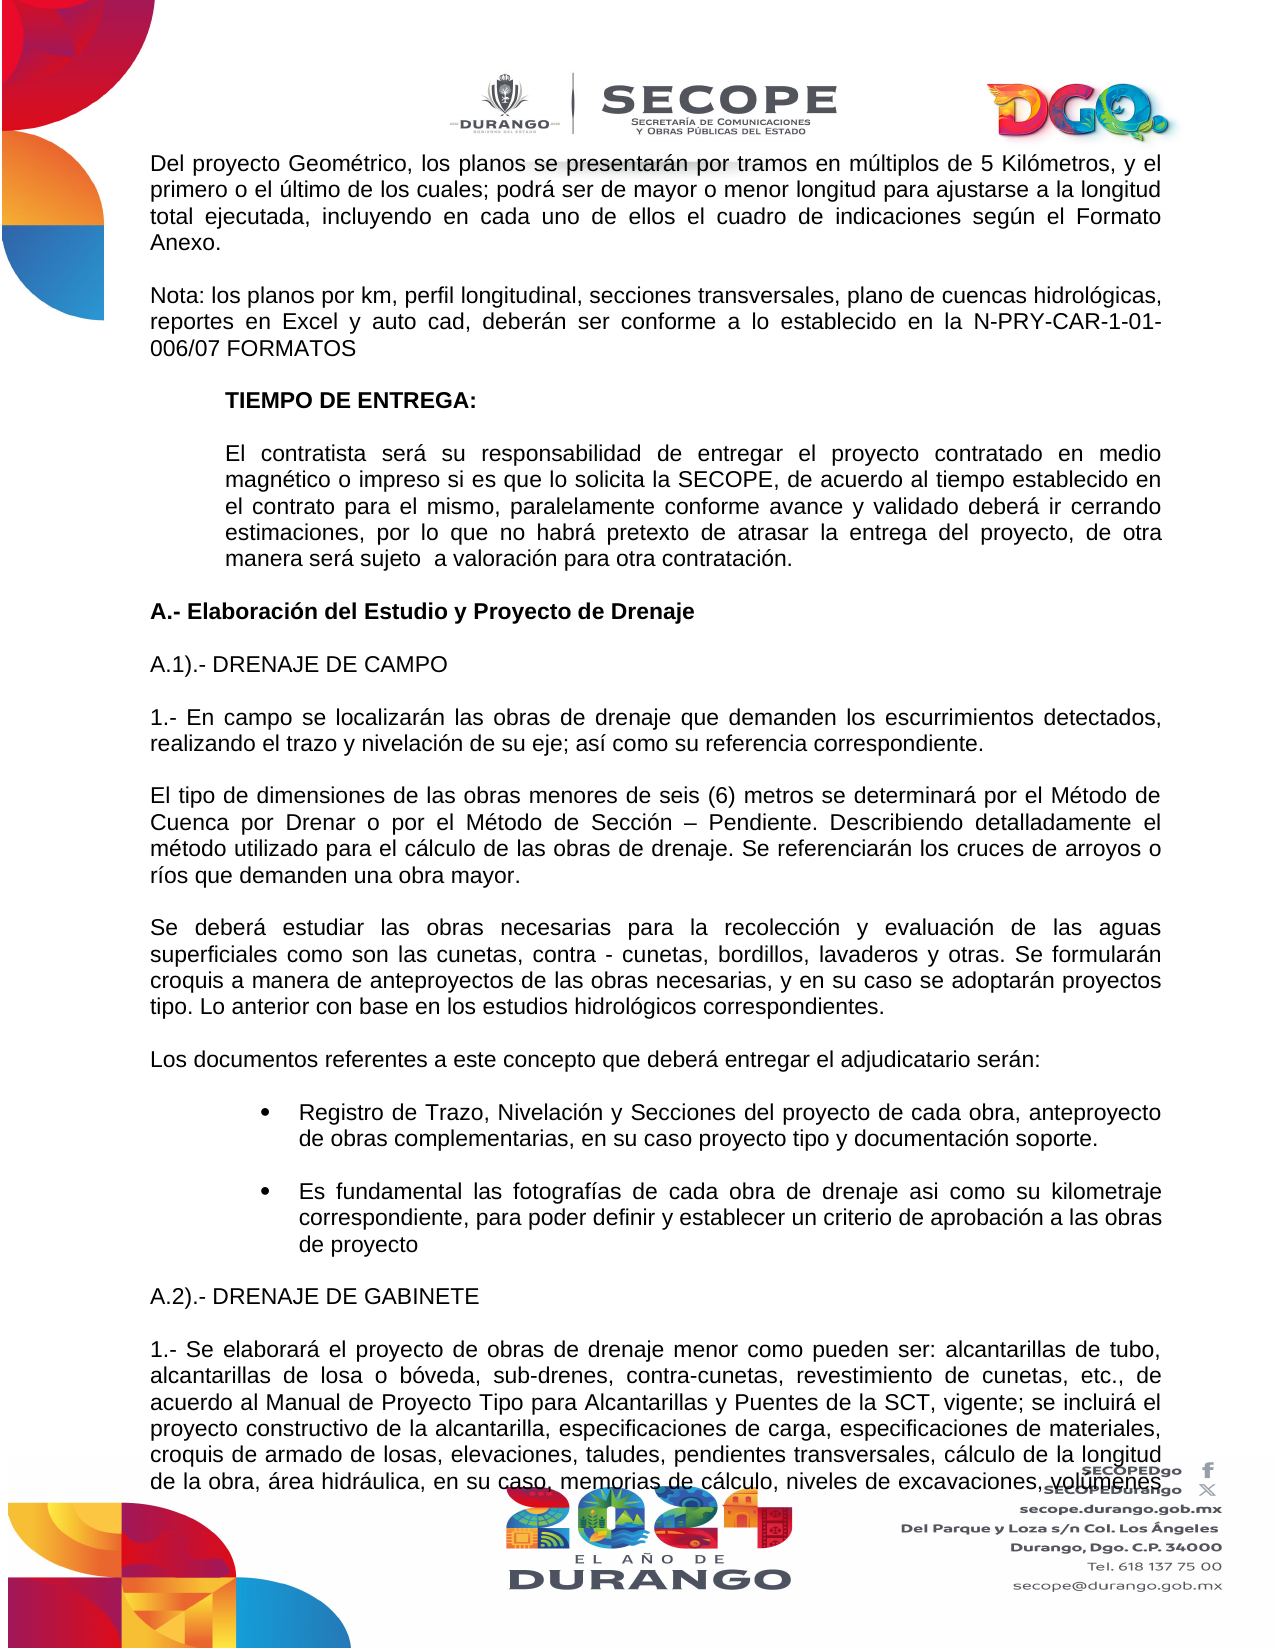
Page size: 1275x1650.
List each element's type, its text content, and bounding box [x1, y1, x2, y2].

text A.2).- DRENAJE DE GABINETE [150, 1283, 1162, 1309]
picture [8, 1455, 1275, 1648]
text A.1).- DRENAJE DE CAMPO [150, 651, 1162, 677]
text Se deberá estudiar las obras necesarias para la recolección y evaluación de las aguas superficiales como son las cunetas, contra - cunetas, bordillos, lavaderos y otras. Se formularán croquis a manera de anteproyectos de las obras necesarias, y en su caso se adoptarán proyectos tipo. Lo anterior con base en los estudios hidrológicos correspondientes. [150, 914, 1162, 1020]
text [150, 1336, 1162, 1494]
list Registro de Trazo, Nivelación y Secciones del proyecto de cada obra, anteproyecto de obras complementarias, en su caso proyecto tipo y documentación soporte. [261, 1099, 1162, 1151]
text 1.- En campo se localizarán las obras de drenaje que demanden los escurrimientos detectados, realizando el trazo y nivelación de su eje; así como su referencia correspondiente. [150, 703, 1162, 756]
text A.- Elaboración del Estudio y Proyecto de Drenaje [150, 598, 1162, 624]
text Los documentos referentes a este concepto que deberá entregar el adjudicatario serán: [150, 1046, 1162, 1072]
text Del proyecto Geométrico, los planos se presentarán por tramos en múltiplos de 5 Kilómetros, y el primero o el último de los cuales; podrá ser de mayor o menor longitud para ajustarse a la longitud total ejecutada, incluyendo en cada uno de ellos el cuadro de indicaciones según el Formato Anexo. [150, 150, 1162, 255]
text Nota: los planos por km, perfil longitudinal, secciones transversales, plano de cuencas hidrológicas, reportes en Excel y auto cad, deberán ser conforme a lo establecido en la N-PRY-CAR-1-01-006/07 FORMATOS [150, 282, 1162, 361]
text El contratista será su responsabilidad de entregar el proyecto contratado en medio magnético o impreso si es que lo solicita la SECOPE, de acuerdo al tiempo establecido en el contrato para el mismo, paralelamente conforme avance y validado deberá ir cerrando estimaciones, por lo que no habrá pretexto de atrasar la entrega del proyecto, de otra manera será sujeto a valoración para otra contratación. [225, 440, 1162, 572]
text El tipo de dimensiones de las obras menores de seis (6) metros se determinará por el Método de Cuenca por Drenar o por el Método de Sección – Pendiente. Describiendo detalladamente el método utilizado para el cálculo de las obras de drenaje. Se referenciarán los cruces de arroyos o ríos que demanden una obra mayor. [150, 782, 1162, 888]
text TIEMPO DE ENTREGA: [225, 387, 1162, 413]
list Es fundamental las fotografías de cada obra de drenaje asi como su kilometraje correspondiente, para poder definir y establecer un criterio de aprobación a las obras de proyecto [261, 1178, 1162, 1257]
picture [2, 0, 1275, 323]
